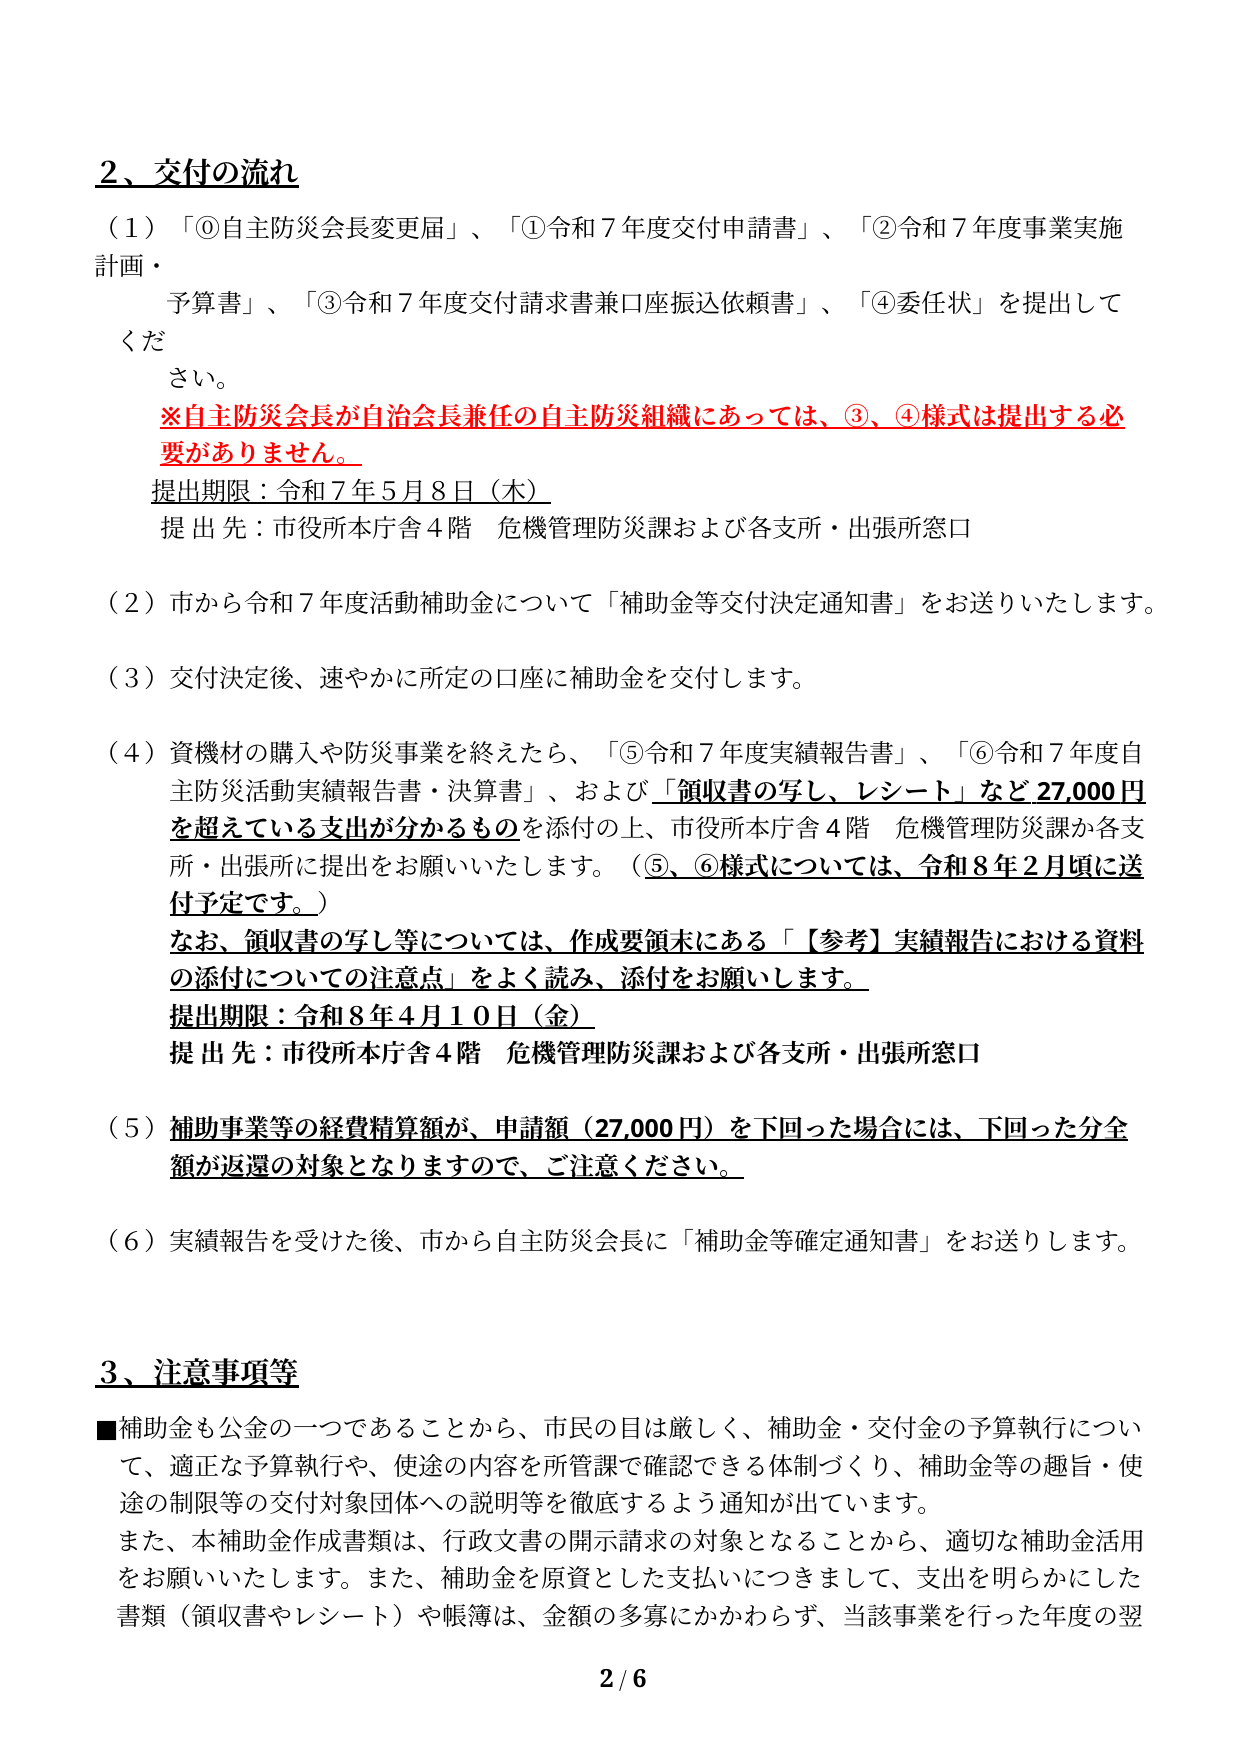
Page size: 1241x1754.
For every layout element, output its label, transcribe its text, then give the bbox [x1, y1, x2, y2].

text 提出先：市役所本庁舎４階 危機管理防災課および各支所・出張所窓口 [94, 1033, 1126, 1071]
text ■補助金も公金の一つであることから、市民の目は厳しく、補助金・交付金の予算執行について、適正な予算執行や、使途の内容を所管課で確認できる体制づくり、補助金等の趣旨・使途の制限等の交付対象団体への説明等を徹底するよう通知が出ています。 [94, 1408, 1146, 1521]
text 額が返還の対象となりますので、ご注意ください。 [94, 1146, 1146, 1183]
text 予算書」、「③令和７年度交付請求書兼口座振込依頼書」、「④委任状」を提出してくだ [116, 283, 1126, 358]
text さい。 [116, 358, 1126, 396]
text （３）交付決定後、速やかに所定の口座に補助金を交付します。 [94, 658, 1146, 696]
text 提出先：市役所本庁舎４階 危機管理防災課および各支所・出張所窓口 [160, 508, 1126, 546]
text 提出期限：令和８年４月１０日（金） [94, 996, 1126, 1033]
text ３、注意事項等 [94, 1333, 1146, 1408]
text ２、交付の流れ [94, 133, 1146, 208]
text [116, 1521, 1146, 1633]
text （５）補助事業等の経費精算額が、申請額（27,000円）を下回った場合には、下回った分全 [94, 1108, 1146, 1146]
text ※自主防災会長が自治会長兼任の自主防災組織にあっては、③、④様式は提出する必要がありません。 [160, 396, 1126, 471]
text なお、領収書の写し等については、作成要領末にある「【参考】実績報告における資料の添付についての注意点」をよく読み、添付をお願いします。 [94, 921, 1146, 996]
text （６）実績報告を受けた後、市から自主防災会長に「補助金等確定通知書」をお送りします。 [94, 1221, 1146, 1258]
text （２）市から令和７年度活動補助金について「補助金等交付決定通知書」をお送りいたします。 [94, 583, 1146, 621]
text （４）資機材の購入や防災事業を終えたら、「⑤令和７年度実績報告書」、「⑥令和７年度自主防災活動実績報告書・決算書」、および「領収書の写し、レシート」など27,000円を超えている支出が分かるものを添付の上、市役所本庁舎4階 危機管理防災課か各支所・出張所に提出をお願いいたします。（⑤、⑥様式については、令和８年２月頃に送付予定です。） [94, 733, 1146, 921]
text 提出期限：令和７年５月８日（木） [94, 471, 1126, 508]
text （１）「⓪自主防災会長変更届」、「①令和７年度交付申請書」、「②令和７年度事業実施計画・ [94, 208, 1126, 283]
